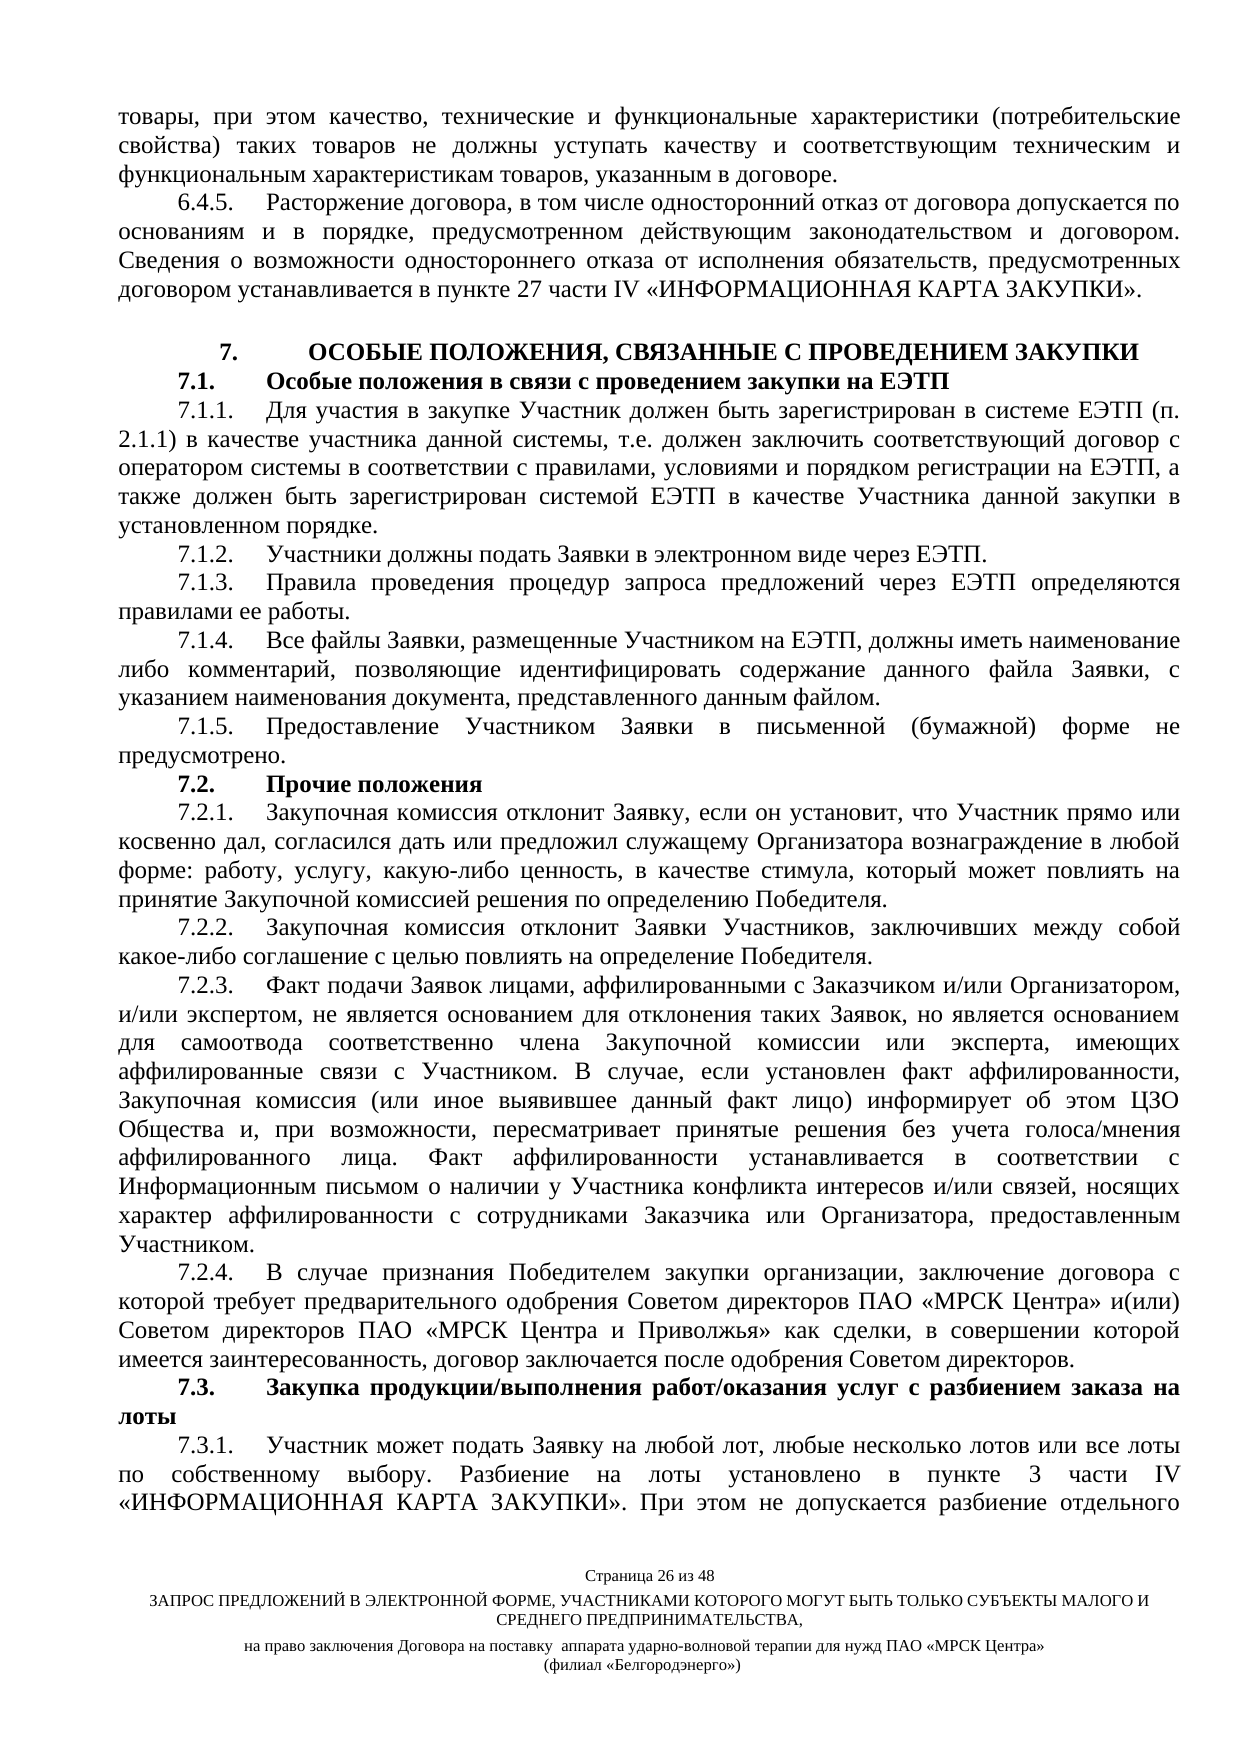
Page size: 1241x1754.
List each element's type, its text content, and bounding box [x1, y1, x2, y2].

subtitle Правила проведения процедур запроса предложений через ЕЭТП определяются правилами ее работы. [118, 567, 1181, 625]
subtitle Для участия в закупке Участник должен быть зарегистрирован в системе ЕЭТП (п. 2.1.1) в качестве участника данной системы, т.е. должен заключить соответствующий договор с оператором системы в соответствии с правилами, условиями и порядком регистрации на ЕЭТП, а также должен быть зарегистрирован системой ЕЭТП в качестве Участника данной закупки в установленном порядке. [118, 395, 1181, 539]
subtitle Особые положения в связи с проведением закупки на ЕЭТП [118, 366, 1181, 395]
subtitle ОСОБЫЕ ПОЛОЖЕНИЯ, СВЯЗАННЫЕ С ПРОВЕДЕНИЕМ ЗАКУПКИ [118, 337, 1181, 366]
subtitle Все файлы Заявки, размещенные Участником на ЕЭТП, должны иметь наименование либо комментарий, позволяющие идентифицировать содержание данного файла Заявки, с указанием наименования документа, представленного данным файлом. [118, 625, 1181, 711]
subtitle Участники должны подать Заявки в электронном виде через ЕЭТП. [118, 539, 1181, 567]
subtitle Закупочная комиссия отклонит Заявки Участников, заключивших между собой какое-либо соглашение с целью повлиять на определение Победителя. [118, 912, 1181, 970]
subtitle В случае признания Победителем закупки организации, заключение договора с которой требует предварительного одобрения Советом директоров ПАО «МРСК Центра» и(или) Советом директоров ПАО «МРСК Центра и Приволжья» как сделки, в совершении которой имеется заинтересованность, договор заключается после одобрения Советом директоров. [118, 1257, 1181, 1372]
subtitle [118, 1430, 1181, 1516]
subtitle Закупочная комиссия отклонит Заявку, если он установит, что Участник прямо или косвенно дал, согласился дать или предложил служащему Организатора вознаграждение в любой форме: работу, услугу, какую-либо ценность, в качестве стимула, который может повлиять на принятие Закупочной комиссией решения по определению Победителя. [118, 797, 1181, 912]
subtitle Предоставление Участником Заявки в письменной (бумажной) форме не предусмотрено. [118, 711, 1181, 769]
subtitle Прочие положения [118, 769, 1181, 797]
subtitle Закупка продукции/выполнения работ/оказания услуг с разбиением заказа на лоты [118, 1372, 1181, 1430]
subtitle Расторжение договора, в том числе односторонний отказ от договора допускается по основаниям и в порядке, предусмотренном действующим законодательством и договором. Сведения о возможности одностороннего отказа от исполнения обязательств, предусмотренных договором устанавливается в пункте 27 части IV «ИНФОРМАЦИОННАЯ КАРТА ЗАКУПКИ». [118, 187, 1181, 302]
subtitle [118, 101, 1181, 187]
subtitle Факт подачи Заявок лицами, аффилированными с Заказчиком и/или Организатором, и/или экспертом, не является основанием для отклонения таких Заявок, но является основанием для самоотвода соответственно члена Закупочной комиссии или эксперта, имеющих аффилированные связи с Участником. В случае, если установлен факт аффилированности, Закупочная комиссия (или иное выявившее данный факт лицо) информирует об этом ЦЗО Общества и, при возможности, пересматривает принятые решения без учета голоса/мнения аффилированного лица. Факт аффилированности устанавливается в соответствии с Информационным письмом о наличии у Участника конфликта интересов и/или связей, носящих характер аффилированности с сотрудниками Заказчика или Организатора, предоставленным Участником. [118, 970, 1181, 1257]
